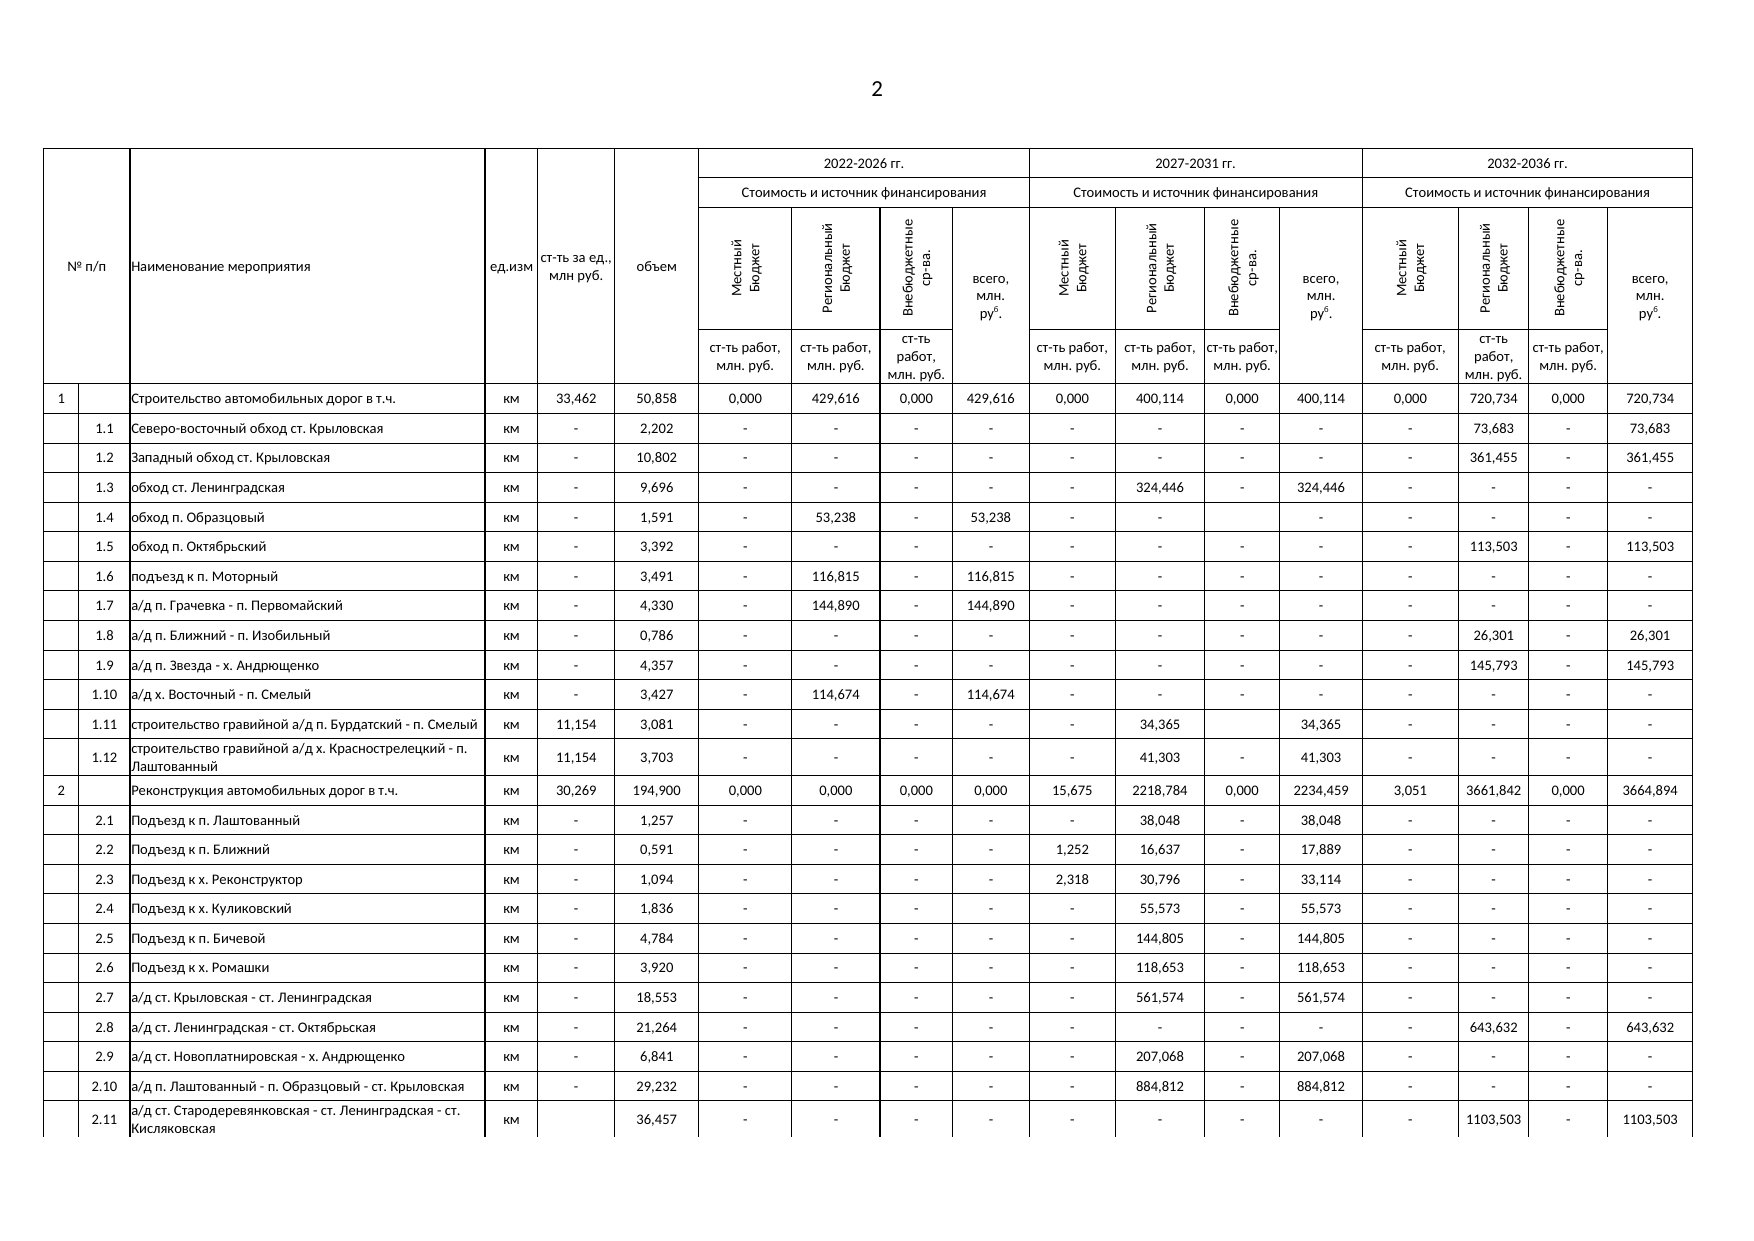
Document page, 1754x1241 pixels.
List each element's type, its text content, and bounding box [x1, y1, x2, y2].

table_cell обход п. Образцовый [131, 503, 484, 531]
table_cell 429,616 [792, 384, 879, 413]
table_cell [44, 680, 78, 709]
table_cell - [1363, 954, 1458, 982]
table_cell - [538, 894, 614, 923]
table_cell - [1529, 894, 1607, 923]
table_cell - [1459, 865, 1528, 893]
table_cell - [1280, 562, 1362, 590]
table_cell [44, 739, 78, 775]
table_cell - [1030, 894, 1115, 923]
table_cell - [1459, 591, 1528, 620]
table_cell - [1363, 414, 1458, 442]
table_cell 324,446 [1116, 473, 1204, 502]
table_cell - [699, 1013, 791, 1041]
table_cell - [1529, 621, 1607, 649]
table_cell 6,841 [615, 1042, 698, 1071]
table_cell 16,637 [1116, 835, 1204, 864]
table_cell а/д ст. Крыловская - ст. Ленинградская [131, 983, 484, 1012]
table_cell - [1363, 806, 1458, 834]
table_cell км [486, 894, 537, 923]
table_header 2022-2026 гг. [699, 149, 1029, 177]
table_cell - [1363, 1042, 1458, 1071]
table_cell - [1363, 503, 1458, 531]
table_cell 0,000 [699, 384, 791, 413]
table_cell всего, млн. руб. [953, 208, 1029, 383]
table_cell 34,365 [1116, 710, 1204, 738]
table_cell - [792, 1042, 879, 1071]
table_cell 2218,784 [1116, 776, 1204, 804]
table_cell 34,365 [1280, 710, 1362, 738]
table_cell - [881, 414, 952, 442]
table_cell 0,000 [1529, 776, 1607, 804]
table_cell - [1030, 739, 1115, 775]
table_cell - [953, 835, 1029, 864]
table_cell - [1608, 680, 1692, 709]
table_cell - [881, 806, 952, 834]
table_cell 2.8 [79, 1013, 129, 1041]
table_cell - [953, 621, 1029, 649]
table_cell - [1529, 680, 1607, 709]
table_cell Строительство автомобильных дорог в т.ч. [131, 384, 484, 413]
table_cell - [1608, 591, 1692, 620]
table_cell 3,081 [615, 710, 698, 738]
table_cell [538, 1101, 614, 1137]
table_cell 720,734 [1459, 384, 1528, 413]
table_cell - [1205, 651, 1279, 679]
table_cell а/д п. Лаштованный - п. Образцовый - ст. Крыловская [131, 1072, 484, 1100]
table_cell км [486, 835, 537, 864]
table_cell [44, 865, 78, 893]
table_cell - [699, 503, 791, 531]
table_cell - [1280, 591, 1362, 620]
table_cell - [1030, 562, 1115, 590]
table_cell - [1205, 414, 1279, 442]
table_cell а/д ст. Новоплатнировская - х. Андрющенко [131, 1042, 484, 1071]
table_cell 0,000 [1529, 384, 1607, 413]
table_cell 1.1 [79, 414, 129, 442]
table_cell - [881, 739, 952, 775]
table_cell 1,257 [615, 806, 698, 834]
table_cell - [1529, 806, 1607, 834]
table_cell - [1280, 680, 1362, 709]
table_cell 1.5 [79, 532, 129, 561]
table_cell - [1363, 835, 1458, 864]
table_cell 643,632 [1459, 1013, 1528, 1041]
table_cell - [1459, 1042, 1528, 1071]
table_cell - [1529, 503, 1607, 531]
table_cell - [792, 924, 879, 952]
table_cell 11,154 [538, 710, 614, 738]
table_cell 3664,894 [1608, 776, 1692, 804]
table_cell - [1030, 954, 1115, 982]
table_cell - [1459, 473, 1528, 502]
table_cell - [699, 414, 791, 442]
table_cell - [699, 835, 791, 864]
table_cell - [1030, 651, 1115, 679]
table_cell - [1205, 1101, 1279, 1137]
table_cell 0,000 [881, 776, 952, 804]
table_cell - [1205, 1042, 1279, 1071]
table_cell [44, 835, 78, 864]
table_cell [44, 651, 78, 679]
table_cell - [953, 1042, 1029, 1071]
table_cell 884,812 [1280, 1072, 1362, 1100]
table_cell - [881, 954, 952, 982]
table_cell Стоимость и источник финансирования [1363, 178, 1692, 207]
table_cell км [486, 1101, 537, 1137]
table_cell - [699, 983, 791, 1012]
table_cell км [486, 444, 537, 472]
table_cell - [1280, 1013, 1362, 1041]
table_cell - [881, 710, 952, 738]
table_cell - [1205, 1072, 1279, 1100]
table_cell - [792, 621, 879, 649]
table_cell 26,301 [1459, 621, 1528, 649]
table_cell - [1459, 806, 1528, 834]
table_cell 53,238 [953, 503, 1029, 531]
table_cell 0,000 [953, 776, 1029, 804]
table_cell - [1030, 983, 1115, 1012]
table_cell км [486, 384, 537, 413]
table_cell [44, 1101, 78, 1137]
table_cell - [881, 983, 952, 1012]
table_cell 73,683 [1459, 414, 1528, 442]
table_cell [44, 924, 78, 952]
table_cell Реконструкция автомобильных дорог в т.ч. [131, 776, 484, 804]
table_cell Подъезд к х. Реконструктор [131, 865, 484, 893]
table_cell 15,675 [1030, 776, 1115, 804]
table_cell - [792, 983, 879, 1012]
table_cell [79, 384, 129, 413]
table_cell 26,301 [1608, 621, 1692, 649]
table_cell 207,068 [1116, 1042, 1204, 1071]
table_cell км [486, 954, 537, 982]
table_cell - [792, 414, 879, 442]
table_cell 38,048 [1280, 806, 1362, 834]
table_cell - [538, 532, 614, 561]
table_cell - [1116, 651, 1204, 679]
table_cell - [1030, 473, 1115, 502]
table_header Наименование мероприятия [131, 149, 484, 383]
table_cell - [1459, 1072, 1528, 1100]
table_cell [44, 591, 78, 620]
table_cell - [953, 710, 1029, 738]
table_cell - [1529, 473, 1607, 502]
table_cell - [881, 1042, 952, 1071]
table_cell - [1116, 1101, 1204, 1137]
table_cell - [1529, 865, 1607, 893]
table_cell - [1363, 924, 1458, 952]
table_cell 561,574 [1280, 983, 1362, 1012]
table_cell [44, 894, 78, 923]
table_cell - [699, 924, 791, 952]
table_cell - [1116, 621, 1204, 649]
table_cell - [953, 865, 1029, 893]
table_cell ст-ть работ, млн. руб. [881, 330, 952, 383]
table_cell - [1363, 562, 1458, 590]
table_cell 1 [44, 384, 78, 413]
table_cell - [881, 562, 952, 590]
table_cell 144,805 [1116, 924, 1204, 952]
table_cell а/д п. Ближний - п. Изобильный [131, 621, 484, 649]
table_cell - [1529, 532, 1607, 561]
table_cell - [538, 806, 614, 834]
table_cell км [486, 562, 537, 590]
table_cell - [881, 503, 952, 531]
table_cell - [538, 591, 614, 620]
table_cell - [1459, 954, 1528, 982]
table_cell - [699, 562, 791, 590]
table_cell - [1363, 532, 1458, 561]
table_header 2032-2036 гг. [1363, 149, 1692, 177]
table_cell всего, млн. руб. [1280, 208, 1362, 383]
table_cell - [1280, 503, 1362, 531]
table_cell - [792, 651, 879, 679]
table_cell - [1608, 806, 1692, 834]
table_cell - [1529, 710, 1607, 738]
table_cell - [1608, 503, 1692, 531]
table_cell - [699, 806, 791, 834]
table_cell - [1529, 983, 1607, 1012]
table_cell 194,900 [615, 776, 698, 804]
table_cell - [1459, 894, 1528, 923]
table_cell - [1116, 532, 1204, 561]
table_cell - [1608, 865, 1692, 893]
table_cell 0,000 [1205, 384, 1279, 413]
table_cell 2.9 [79, 1042, 129, 1071]
table_cell 1103,503 [1459, 1101, 1528, 1137]
table_cell 144,805 [1280, 924, 1362, 952]
table_cell Подъезд к п. Ближний [131, 835, 484, 864]
table_cell 10,802 [615, 444, 698, 472]
table_cell - [1030, 806, 1115, 834]
table_cell 0,591 [615, 835, 698, 864]
table_cell - [881, 473, 952, 502]
table_cell 1103,503 [1608, 1101, 1692, 1137]
table_cell - [1363, 1101, 1458, 1137]
table_cell а/д ст. Ленинградская - ст. Октябрьская [131, 1013, 484, 1041]
table_cell Региональный Бюджет [1459, 208, 1528, 329]
table_cell км [486, 532, 537, 561]
table_cell - [1205, 532, 1279, 561]
table_cell - [1363, 1013, 1458, 1041]
table_cell - [953, 532, 1029, 561]
table_cell 2.2 [79, 835, 129, 864]
table_cell - [1030, 680, 1115, 709]
table_cell - [538, 865, 614, 893]
table_cell - [699, 532, 791, 561]
table_cell - [953, 414, 1029, 442]
table_cell 4,784 [615, 924, 698, 952]
table_cell км [486, 739, 537, 775]
table_cell Внебюджетные ср-ва. [881, 208, 952, 329]
table_cell строительство гравийной а/д п. Бурдатский - п. Смелый [131, 710, 484, 738]
table_cell 2.5 [79, 924, 129, 952]
table_cell - [1608, 835, 1692, 864]
table_cell - [1116, 591, 1204, 620]
table_cell 1.3 [79, 473, 129, 502]
table_cell - [1363, 651, 1458, 679]
table_cell - [1529, 591, 1607, 620]
table_cell - [538, 680, 614, 709]
table_cell 116,815 [953, 562, 1029, 590]
table_cell - [881, 865, 952, 893]
table_cell - [1529, 444, 1607, 472]
table_cell - [1363, 591, 1458, 620]
table_cell 113,503 [1608, 532, 1692, 561]
table_cell 116,815 [792, 562, 879, 590]
table_cell - [881, 1013, 952, 1041]
table_cell 1.11 [79, 710, 129, 738]
table_cell км [486, 1072, 537, 1100]
table_cell а/д п. Грачевка - п. Первомайский [131, 591, 484, 620]
table_cell 41,303 [1280, 739, 1362, 775]
table_cell - [953, 954, 1029, 982]
table_cell ст-ть работ, млн. руб. [1529, 330, 1607, 383]
table_cell 17,889 [1280, 835, 1362, 864]
table_cell - [699, 651, 791, 679]
table_cell - [538, 1072, 614, 1100]
table_cell - [1608, 894, 1692, 923]
table_cell 144,890 [792, 591, 879, 620]
table_cell - [538, 473, 614, 502]
table_cell - [1459, 562, 1528, 590]
table_cell 2.10 [79, 1072, 129, 1100]
table_cell 30,269 [538, 776, 614, 804]
table_cell [44, 621, 78, 649]
table_cell 1.7 [79, 591, 129, 620]
table_cell 361,455 [1608, 444, 1692, 472]
table_cell - [881, 444, 952, 472]
table_cell - [1205, 621, 1279, 649]
table_cell - [1529, 651, 1607, 679]
table_cell - [1116, 680, 1204, 709]
table_cell - [1529, 954, 1607, 982]
table_cell 113,503 [1459, 532, 1528, 561]
table_cell 29,232 [615, 1072, 698, 1100]
table_cell - [699, 1072, 791, 1100]
table_cell 2.4 [79, 894, 129, 923]
table_cell - [881, 651, 952, 679]
table_cell обход п. Октябрьский [131, 532, 484, 561]
table_cell - [953, 924, 1029, 952]
table_cell - [1459, 835, 1528, 864]
table_cell 2,318 [1030, 865, 1115, 893]
table_cell - [1030, 710, 1115, 738]
table_cell Стоимость и источник финансирования [1030, 178, 1362, 207]
table_cell - [1205, 954, 1279, 982]
table_cell - [1280, 444, 1362, 472]
table_cell - [1205, 739, 1279, 775]
table_cell - [1030, 532, 1115, 561]
table_cell 21,264 [615, 1013, 698, 1041]
table_cell - [1459, 739, 1528, 775]
table_cell - [953, 1101, 1029, 1137]
table_cell ст-ть работ, млн. руб. [1030, 330, 1115, 383]
table_cell - [1529, 739, 1607, 775]
table_cell км [486, 473, 537, 502]
table_cell - [538, 651, 614, 679]
table_cell - [953, 444, 1029, 472]
table_cell 2.3 [79, 865, 129, 893]
table_cell км [486, 924, 537, 952]
table_cell - [1205, 1013, 1279, 1041]
table_cell км [486, 503, 537, 531]
table_cell - [881, 1072, 952, 1100]
table_cell [44, 806, 78, 834]
table_cell км [486, 680, 537, 709]
table_cell ст-ть работ, млн. руб. [1205, 330, 1279, 383]
table_cell 4,357 [615, 651, 698, 679]
table_cell - [953, 1072, 1029, 1100]
table_cell - [953, 1013, 1029, 1041]
table_cell - [538, 621, 614, 649]
table_cell - [538, 1013, 614, 1041]
table_cell 36,457 [615, 1101, 698, 1137]
table_cell - [538, 1042, 614, 1071]
table_cell Западный обход ст. Крыловская [131, 444, 484, 472]
table_cell 145,793 [1608, 651, 1692, 679]
table_cell - [1030, 621, 1115, 649]
table_cell - [1205, 591, 1279, 620]
table_cell - [1363, 680, 1458, 709]
table_cell - [1363, 739, 1458, 775]
table_cell 145,793 [1459, 651, 1528, 679]
table_cell - [1116, 414, 1204, 442]
table_cell - [1459, 710, 1528, 738]
table_cell км [486, 621, 537, 649]
table_cell - [1459, 680, 1528, 709]
table_cell 361,455 [1459, 444, 1528, 472]
table_cell [44, 532, 78, 561]
table_cell - [1030, 1101, 1115, 1137]
table_cell - [792, 739, 879, 775]
table_cell - [792, 954, 879, 982]
table_cell 9,696 [615, 473, 698, 502]
table_cell - [699, 1042, 791, 1071]
table_cell - [881, 924, 952, 952]
table_cell - [1116, 1013, 1204, 1041]
table_cell 3,427 [615, 680, 698, 709]
table_cell [44, 1042, 78, 1071]
table_cell - [1529, 1042, 1607, 1071]
table_cell 400,114 [1116, 384, 1204, 413]
table_cell - [699, 1101, 791, 1137]
table_cell - [538, 954, 614, 982]
table_cell - [1280, 621, 1362, 649]
table_cell - [1529, 1101, 1607, 1137]
table_cell 2.7 [79, 983, 129, 1012]
table_cell км [486, 651, 537, 679]
table_cell ст-ть работ, млн. руб. [1116, 330, 1204, 383]
table_cell - [1459, 924, 1528, 952]
table_cell - [1608, 983, 1692, 1012]
table_cell - [953, 651, 1029, 679]
table_cell - [1205, 894, 1279, 923]
table_cell - [1030, 591, 1115, 620]
table_cell - [538, 444, 614, 472]
table_cell всего, млн. руб. [1608, 208, 1692, 383]
table_cell 41,303 [1116, 739, 1204, 775]
table_cell - [538, 983, 614, 1012]
table_cell ст-ть работ, млн. руб. [792, 330, 879, 383]
table_cell 50,858 [615, 384, 698, 413]
table_cell 0,000 [1363, 384, 1458, 413]
table_cell - [792, 1013, 879, 1041]
table_cell 1.12 [79, 739, 129, 775]
table_cell - [881, 591, 952, 620]
table_cell - [1205, 562, 1279, 590]
table_cell - [792, 710, 879, 738]
table_cell - [953, 739, 1029, 775]
table_cell [79, 776, 129, 804]
table_cell - [1363, 894, 1458, 923]
table_cell - [792, 532, 879, 561]
table_cell - [538, 835, 614, 864]
table_cell 1,252 [1030, 835, 1115, 864]
table_cell - [1116, 503, 1204, 531]
table_cell - [1608, 739, 1692, 775]
table_cell 1.6 [79, 562, 129, 590]
table_cell ст-ть работ, млн. руб. [1363, 330, 1458, 383]
table_cell км [486, 983, 537, 1012]
table_cell 11,154 [538, 739, 614, 775]
table_cell 55,573 [1280, 894, 1362, 923]
table_cell [44, 1072, 78, 1100]
table_cell - [1363, 865, 1458, 893]
table_cell Региональный Бюджет [792, 208, 879, 329]
table_header ст-ть за ед., млн руб. [538, 149, 614, 383]
table_cell Региональный Бюджет [1116, 208, 1204, 329]
table_cell - [792, 806, 879, 834]
table_cell [1205, 710, 1279, 738]
table_cell - [699, 444, 791, 472]
table_cell подъезд к п. Моторный [131, 562, 484, 590]
table_cell 33,114 [1280, 865, 1362, 893]
table_cell [44, 473, 78, 502]
table_cell - [792, 473, 879, 502]
table_cell 1.10 [79, 680, 129, 709]
table_cell Подъезд к х. Ромашки [131, 954, 484, 982]
table_cell 400,114 [1280, 384, 1362, 413]
table_cell - [1608, 954, 1692, 982]
table_cell - [1030, 1072, 1115, 1100]
table_cell - [1205, 473, 1279, 502]
table_cell - [1205, 444, 1279, 472]
table_cell - [1608, 1042, 1692, 1071]
table_cell - [1030, 1013, 1115, 1041]
table_cell - [1116, 444, 1204, 472]
table_cell - [1205, 680, 1279, 709]
table_cell км [486, 776, 537, 804]
table_cell - [1529, 414, 1607, 442]
table_cell 1.8 [79, 621, 129, 649]
table_cell - [953, 806, 1029, 834]
table_cell - [1205, 983, 1279, 1012]
table_cell - [953, 894, 1029, 923]
table_cell - [881, 532, 952, 561]
table_cell 30,796 [1116, 865, 1204, 893]
table_cell - [538, 503, 614, 531]
table_cell 561,574 [1116, 983, 1204, 1012]
table_cell - [792, 444, 879, 472]
table_cell 3,920 [615, 954, 698, 982]
table_cell [44, 1013, 78, 1041]
table_cell 4,330 [615, 591, 698, 620]
table_cell 1,591 [615, 503, 698, 531]
table_cell 2.11 [79, 1101, 129, 1137]
table_cell - [953, 983, 1029, 1012]
table_cell Внебюджетные ср-ва. [1529, 208, 1607, 329]
table_cell - [881, 1101, 952, 1137]
table_cell 73,683 [1608, 414, 1692, 442]
table_cell - [538, 562, 614, 590]
table_cell - [1030, 924, 1115, 952]
table_cell - [1280, 651, 1362, 679]
table_cell 118,653 [1116, 954, 1204, 982]
table_cell 2234,459 [1280, 776, 1362, 804]
table_cell 0,000 [1205, 776, 1279, 804]
table_cell 144,890 [953, 591, 1029, 620]
table_cell км [486, 414, 537, 442]
table_cell 38,048 [1116, 806, 1204, 834]
table_cell 0,000 [699, 776, 791, 804]
table_cell - [1608, 924, 1692, 952]
table_cell - [881, 835, 952, 864]
table_cell - [1529, 835, 1607, 864]
table_cell - [1363, 444, 1458, 472]
table_cell Стоимость и источник финансирования [699, 178, 1029, 207]
table_cell [44, 954, 78, 982]
table_cell - [538, 924, 614, 952]
table_cell [44, 983, 78, 1012]
table_cell а/д ст. Стародеревянковская - ст. Ленинградская - ст. Кисляковская [131, 1101, 484, 1137]
table_cell - [792, 894, 879, 923]
table_cell 720,734 [1608, 384, 1692, 413]
table_cell - [699, 894, 791, 923]
table_cell 1.4 [79, 503, 129, 531]
table_cell - [1205, 806, 1279, 834]
table_cell - [792, 1072, 879, 1100]
table_cell - [1529, 1013, 1607, 1041]
table_cell - [792, 835, 879, 864]
table_cell - [1030, 414, 1115, 442]
table_cell - [1529, 562, 1607, 590]
table_cell обход ст. Ленинградская [131, 473, 484, 502]
table_cell 53,238 [792, 503, 879, 531]
table_cell - [1608, 562, 1692, 590]
table_cell км [486, 710, 537, 738]
table_cell - [1030, 444, 1115, 472]
table_cell - [1608, 473, 1692, 502]
table_cell 118,653 [1280, 954, 1362, 982]
table_cell 55,573 [1116, 894, 1204, 923]
table_cell - [699, 591, 791, 620]
table_cell 2,202 [615, 414, 698, 442]
table_cell а/д х. Восточный - п. Смелый [131, 680, 484, 709]
table_cell 2.1 [79, 806, 129, 834]
table_cell Северо-восточный обход ст. Крыловская [131, 414, 484, 442]
table_cell км [486, 1013, 537, 1041]
table_cell Местный Бюджет [699, 208, 791, 329]
table_cell 2 [44, 776, 78, 804]
table_cell - [1363, 1072, 1458, 1100]
table_cell [44, 444, 78, 472]
table_cell км [486, 865, 537, 893]
table_cell 884,812 [1116, 1072, 1204, 1100]
table_cell 1,094 [615, 865, 698, 893]
table_cell - [699, 865, 791, 893]
table_cell 3661,842 [1459, 776, 1528, 804]
table_cell - [1116, 562, 1204, 590]
table_cell - [699, 710, 791, 738]
table_cell - [1363, 621, 1458, 649]
table_cell ст-ть работ, млн. руб. [699, 330, 791, 383]
table_cell - [1280, 532, 1362, 561]
table_cell строительство гравийной а/д х. Краснострелецкий - п. Лаштованный [131, 739, 484, 775]
table_cell 0,000 [1030, 384, 1115, 413]
table_cell Подъезд к х. Куликовский [131, 894, 484, 923]
table_cell Местный Бюджет [1363, 208, 1458, 329]
table_cell - [881, 621, 952, 649]
table_cell 324,446 [1280, 473, 1362, 502]
table_cell км [486, 806, 537, 834]
table_cell 3,392 [615, 532, 698, 561]
table_cell - [699, 621, 791, 649]
table_cell [44, 562, 78, 590]
table_cell 207,068 [1280, 1042, 1362, 1071]
table_cell - [1459, 983, 1528, 1012]
table_cell [44, 414, 78, 442]
table_header ед.изм [486, 149, 537, 383]
table_cell - [1363, 983, 1458, 1012]
table_cell - [699, 473, 791, 502]
table_cell км [486, 1042, 537, 1071]
table_cell 18,553 [615, 983, 698, 1012]
table_cell Подъезд к п. Лаштованный [131, 806, 484, 834]
table_cell 1.2 [79, 444, 129, 472]
table_cell 114,674 [953, 680, 1029, 709]
table_cell 643,632 [1608, 1013, 1692, 1041]
table_cell - [1205, 835, 1279, 864]
table_cell 0,786 [615, 621, 698, 649]
table_cell [44, 710, 78, 738]
table_cell 2.6 [79, 954, 129, 982]
table_cell 3,491 [615, 562, 698, 590]
table_cell - [1608, 1072, 1692, 1100]
table_cell [44, 503, 78, 531]
table_cell - [792, 865, 879, 893]
table_cell км [486, 591, 537, 620]
table_cell 0,000 [881, 384, 952, 413]
table_cell - [792, 1101, 879, 1137]
table_cell - [953, 473, 1029, 502]
table_cell - [699, 954, 791, 982]
table_cell - [1608, 710, 1692, 738]
table_cell 114,674 [792, 680, 879, 709]
table_cell 1.9 [79, 651, 129, 679]
table_cell - [538, 414, 614, 442]
table_header объем [615, 149, 698, 383]
table_cell - [1205, 865, 1279, 893]
table_cell [1205, 503, 1279, 531]
table_header 2027-2031 гг. [1030, 149, 1362, 177]
table_cell - [699, 739, 791, 775]
table_cell - [699, 680, 791, 709]
table_cell а/д п. Звезда - х. Андрющенко [131, 651, 484, 679]
table_cell - [1280, 1101, 1362, 1137]
table_cell - [1529, 1072, 1607, 1100]
table_cell Подъезд к п. Бичевой [131, 924, 484, 952]
table_cell - [1030, 1042, 1115, 1071]
table_cell 429,616 [953, 384, 1029, 413]
table_cell - [881, 680, 952, 709]
table_cell - [1363, 473, 1458, 502]
table_cell Внебюджетные ср-ва. [1205, 208, 1279, 329]
table_cell - [1030, 503, 1115, 531]
table_cell 1,836 [615, 894, 698, 923]
table_cell ст-ть работ, млн. руб. [1459, 330, 1528, 383]
table_cell 0,000 [792, 776, 879, 804]
table_cell 3,703 [615, 739, 698, 775]
table_cell 33,462 [538, 384, 614, 413]
table_cell - [1529, 924, 1607, 952]
table_cell - [881, 894, 952, 923]
table_cell - [1205, 924, 1279, 952]
table_cell Местный Бюджет [1030, 208, 1115, 329]
table_cell - [1363, 710, 1458, 738]
table_cell 3,051 [1363, 776, 1458, 804]
table_header № п/п [44, 149, 129, 383]
table_cell - [1459, 503, 1528, 531]
table_cell - [1280, 414, 1362, 442]
